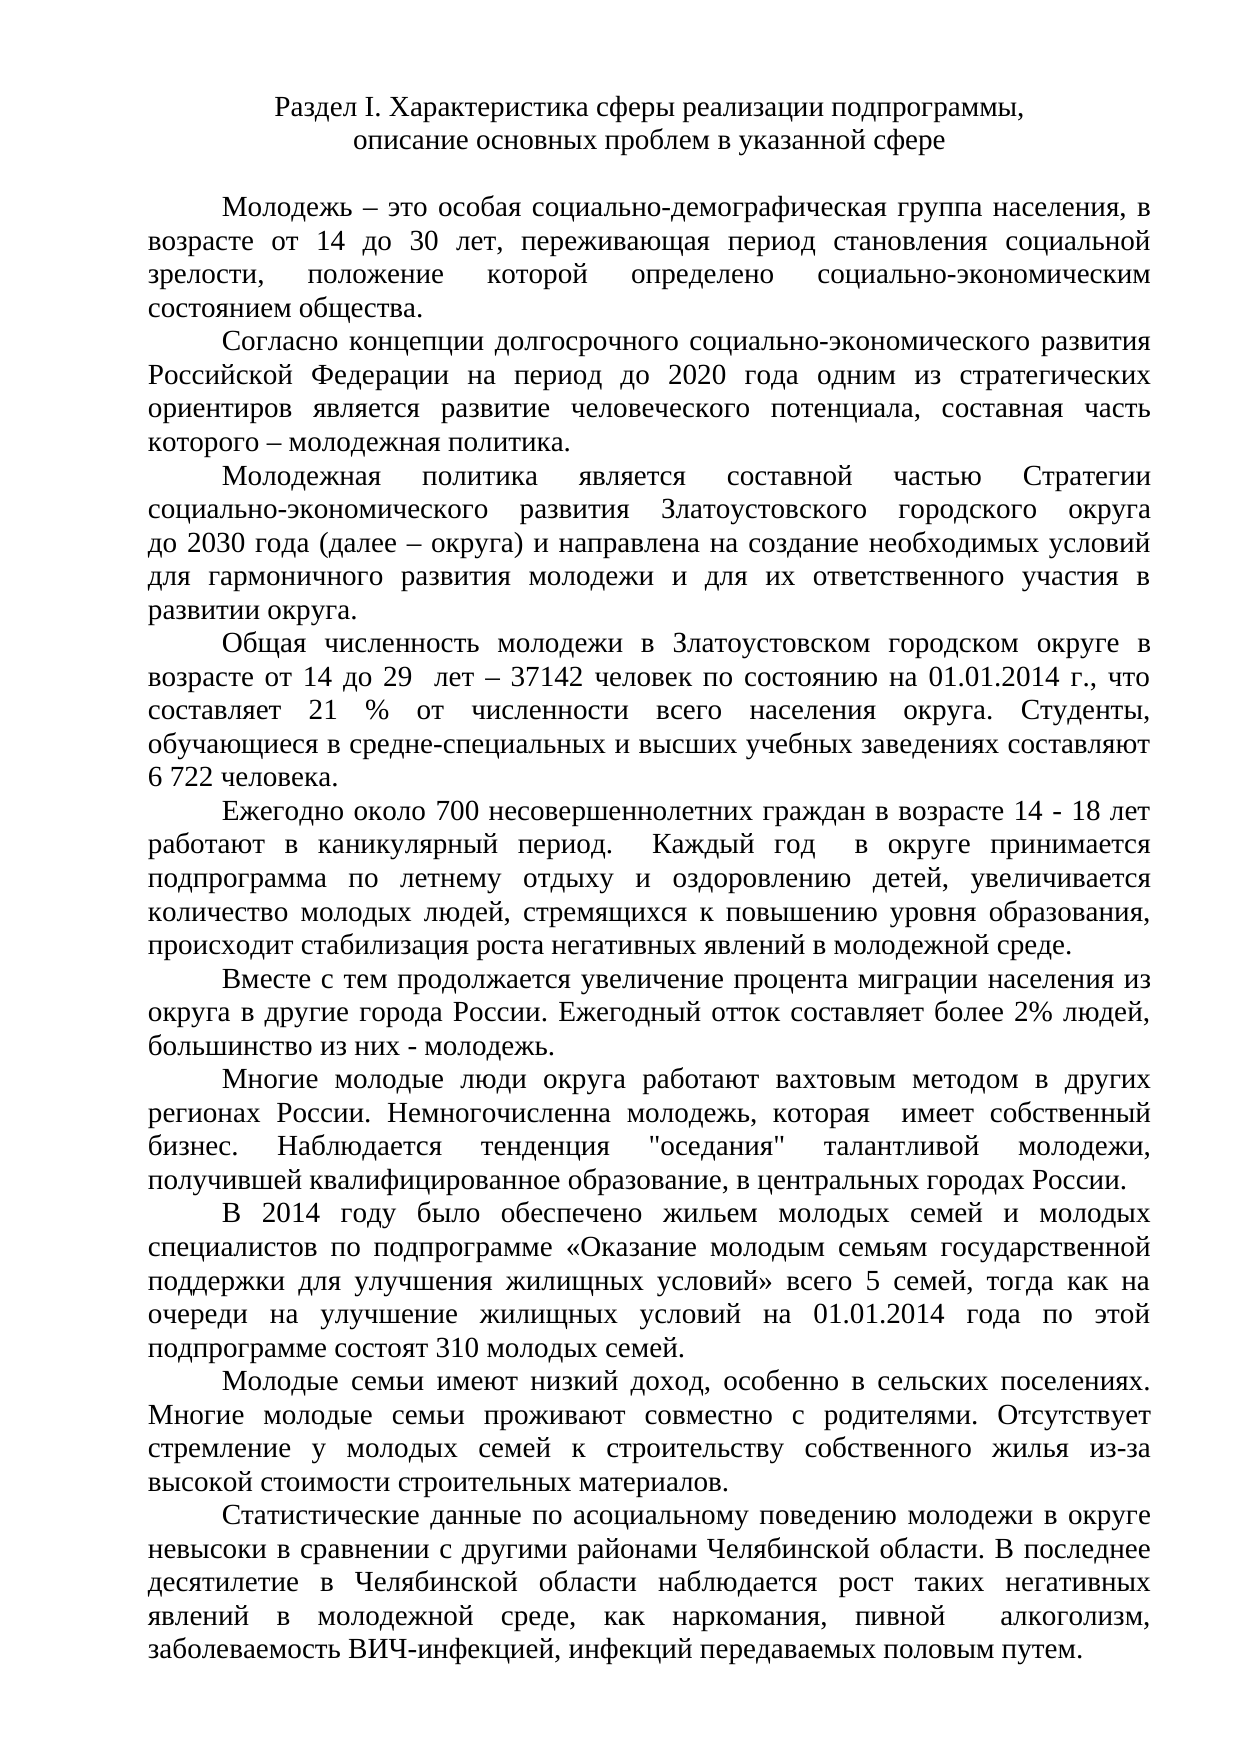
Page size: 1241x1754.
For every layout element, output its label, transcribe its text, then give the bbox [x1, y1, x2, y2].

text В 2014 году было обеспечено жильем молодых семей и молодых специалистов по подпрограмме «Оказание молодым семьям государственной поддержки для улучшения жилищных условий» всего 5 семей, тогда как на очереди на улучшение жилищных условий на 01.01.2014 года по этой подпрограмме состоят 310 молодых семей. [148, 1196, 1152, 1363]
text Согласно концепции долгосрочного социально-экономического развития Российской Федерации на период до 2020 года одним из стратегических ориентиров является развитие человеческого потенциала, составная часть которого – молодежная политика. [148, 323, 1152, 458]
text Вместе с тем продолжается увеличение процента миграции населения из округа в другие города России. Ежегодный отток составляет более 2% людей, большинство из них - молодежь. [148, 961, 1152, 1061]
text Ежегодно около 700 несовершеннолетних граждан в возрасте 14 - 18 лет работают в каникулярный период. Каждый год в округе принимается подпрограмма по летнему отдыху и оздоровлению детей, увеличивается количество молодых людей, стремящихся к повышению уровня образования, происходит стабилизация роста негативных явлений в молодежной среде. [148, 793, 1152, 961]
text Многие молодые люди округа работают вахтовым методом в других регионах России. Немногочисленна молодежь, которая имеет собственный бизнес. Наблюдается тенденция "оседания" талантливой молодежи, получившей квалифицированное образование, в центральных городах России. [148, 1061, 1152, 1196]
text описание основных проблем в указанной сфере [148, 122, 1151, 156]
text Молодые семьи имеют низкий доход, особенно в сельских поселениях. Многие молодые семьи проживают совместно с родителями. Отсутствует стремление у молодых семей к строительству собственного жилья из-за высокой стоимости строительных материалов. [148, 1363, 1152, 1497]
text Общая численность молодежи в Златоустовском городском округе в возрасте от 14 до 29 лет – 37142 человек по состоянию на 01.01.2014 г., что составляет 21 % от численности всего населения округа. Студенты, обучающиеся в средне-специальных и высших учебных заведениях составляют 6 722 человека. [148, 625, 1152, 793]
text Молодежная политика является составной частью Стратегии социально-экономического развития Златоустовского городского округа до 2030 года (далее – округа) и направлена на создание необходимых условий для гармоничного развития молодежи и для их ответственного участия в развитии округа. [148, 458, 1152, 625]
text Молодежь – это особая социально-демографическая группа населения, в возрасте от 14 до 30 лет, переживающая период становления социальной зрелости, положение которой определено социально-экономическим состоянием общества. [148, 189, 1152, 323]
text Статистические данные по асоциальному поведению молодежи в округе невысоки в сравнении с другими районами Челябинской области. В последнее десятилетие в Челябинской области наблюдается рост таких негативных явлений в молодежной среде, как наркомания, пивной алкоголизм, заболеваемость ВИЧ-инфекцией, инфекций передаваемых половым путем. [148, 1497, 1152, 1665]
text Раздел I. Характеристика сферы реализации подпрограммы, [148, 89, 1151, 122]
